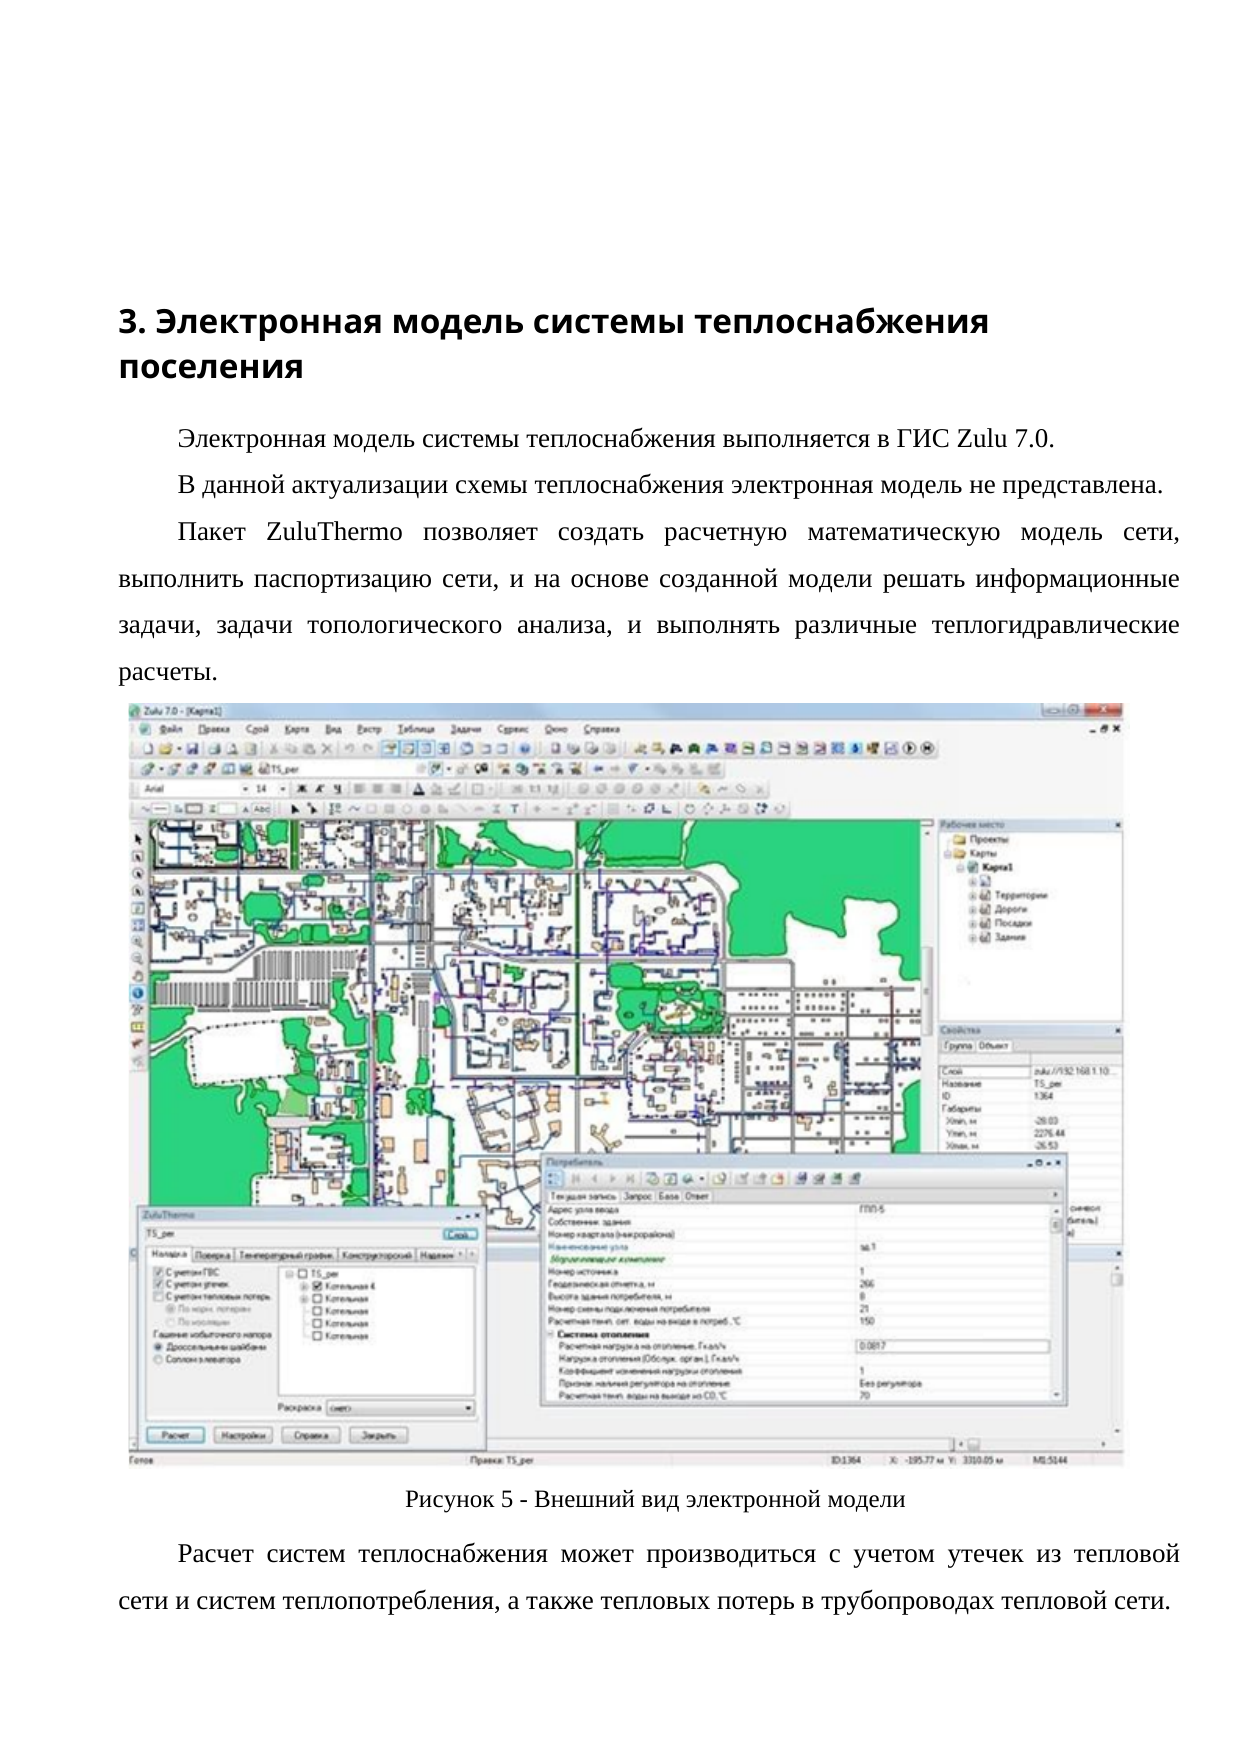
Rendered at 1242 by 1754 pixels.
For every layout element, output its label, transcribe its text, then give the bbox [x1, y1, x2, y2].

text Расчет систем теплоснабжения может производиться с учетом утечек из тепловой сети и систем теплопотребления, а также тепловых потерь в трубопроводах тепловой сети. [118, 1537, 1181, 1615]
picture [128, 703, 1130, 1469]
text Электронная модель системы теплоснабжения выполняется в ГИС Zulu 7.0. [118, 422, 1181, 453]
text Рисунок 5 - Внешний вид электронной модели [129, 1484, 1181, 1513]
text В данной актуализации схемы теплоснабжения электронная модель не представлена. [118, 468, 1181, 500]
text Пакет ZuluThermo позволяет создать расчетную математическую модель сети, выполнить паспортизацию сети, и на основе созданной модели решать информационные задачи, задачи топологического анализа, и выполнять различные теплогидравлические расчеты. [118, 515, 1181, 686]
subtitle 3. Электронная модель системы теплоснабжения поселения [118, 298, 1183, 388]
